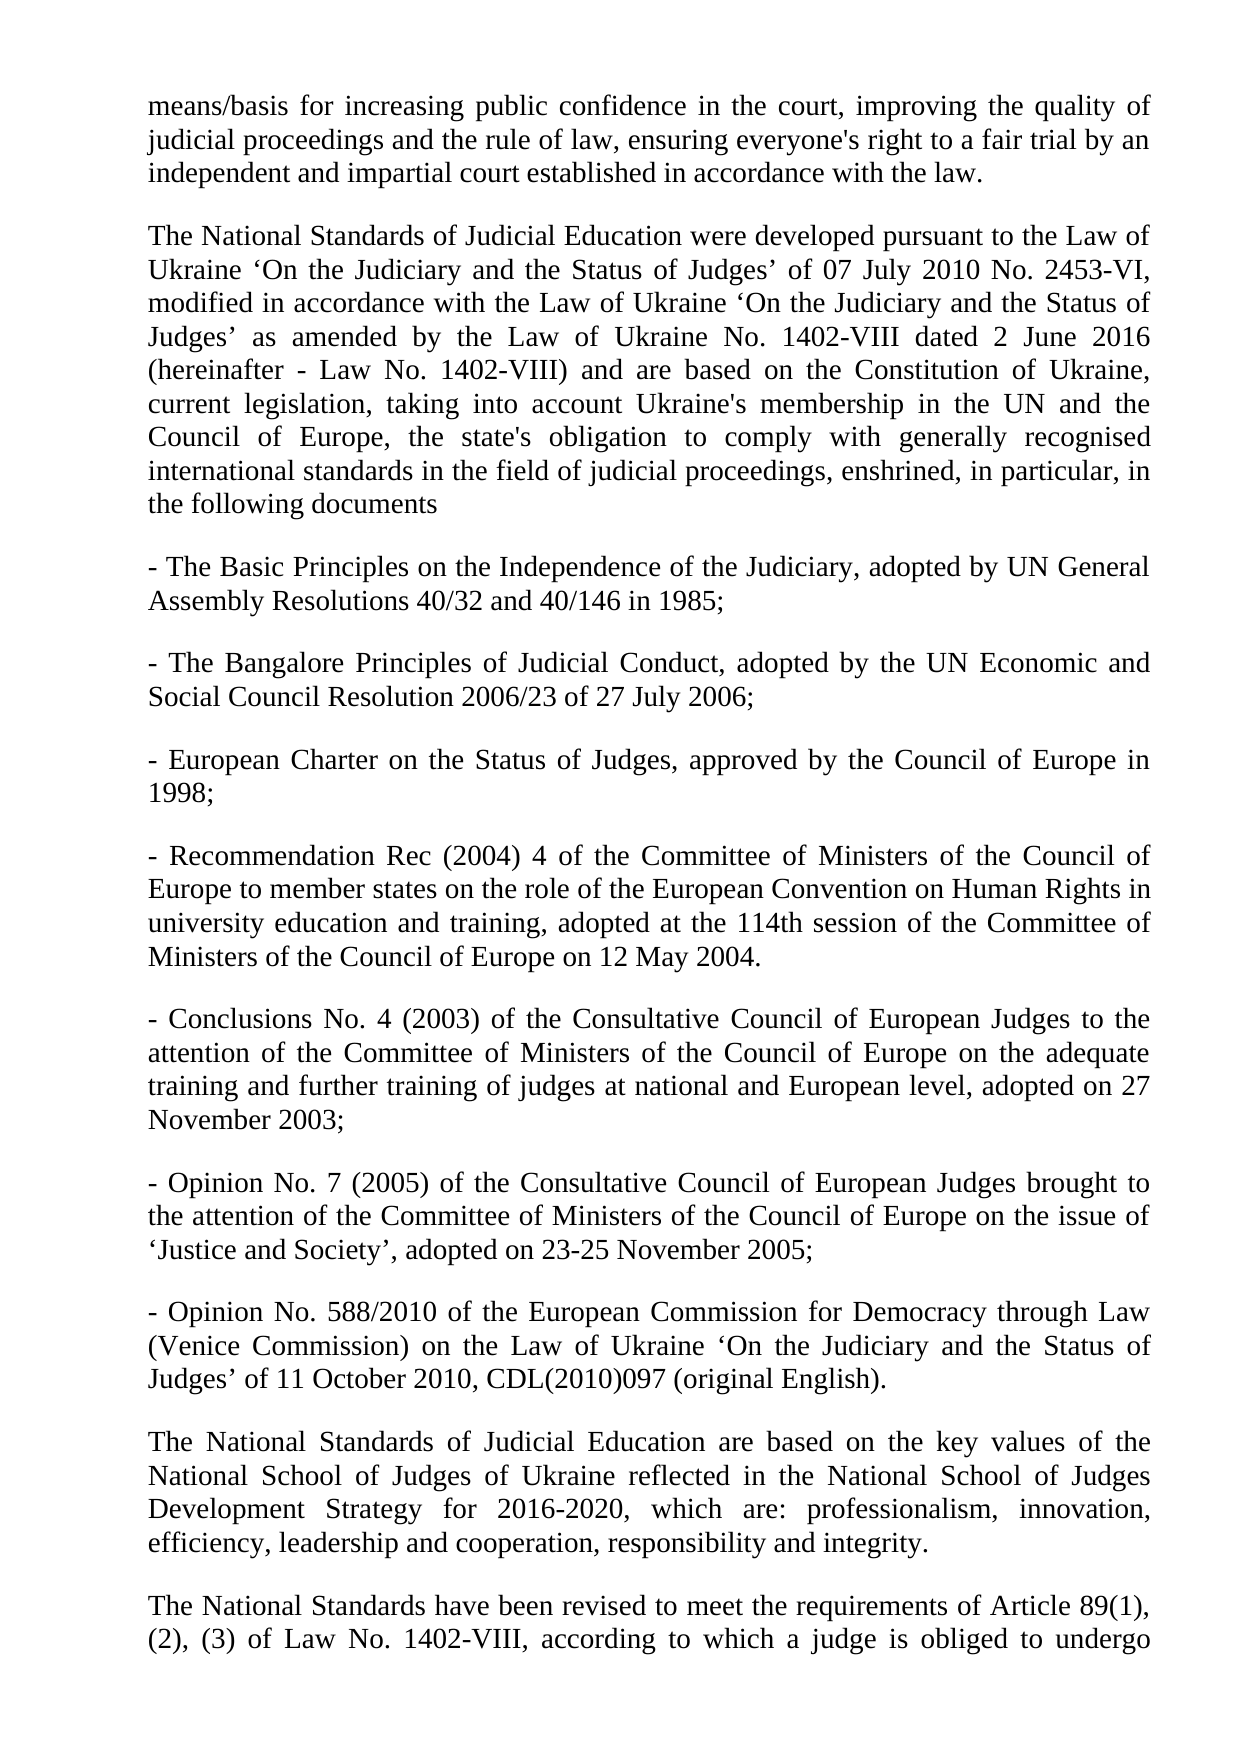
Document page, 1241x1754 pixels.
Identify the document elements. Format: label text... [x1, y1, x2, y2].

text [148, 1588, 1152, 1655]
text The National Standards of Judicial Education were developed pursuant to the Law of Ukraine ‘On the Judiciary and the Status of Judges’ of 07 July 2010 No. 2453-VI, modified in accordance with the Law of Ukraine ‘On the Judiciary and the Status of Judges’ as amended by the Law of Ukraine No. 1402-VIII dated 2 June 2016 (hereinafter - Law No. 1402-VIII) and are based on the Constitution of Ukraine, current legislation, taking into account Ukraine's membership in the UN and the Council of Europe, the state's obligation to comply with generally recognised international standards in the field of judicial proceedings, enshrined, in particular, in the following documents [148, 218, 1152, 520]
text - Opinion No. 7 (2005) of the Consultative Council of European Judges brought to the attention of the Committee of Ministers of the Council of Europe on the issue of ‘Justice and Society’, adopted on 23-25 November 2005; [148, 1165, 1152, 1265]
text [148, 88, 1152, 189]
text The National Standards of Judicial Education are based on the key values of the National School of Judges of Ukraine reflected in the National School of Judges Development Strategy for 2016-2020, which are: professionalism, innovation, efficiency, leadership and cooperation, responsibility and integrity. [148, 1424, 1152, 1558]
text - European Charter on the Status of Judges, approved by the Council of Europe in 1998; [148, 742, 1152, 809]
text - Recommendation Rec (2004) 4 of the Committee of Ministers of the Council of Europe to member states on the role of the European Convention on Human Rights in university education and training, adopted at the 114th session of the Committee of Ministers of the Council of Europe on 12 May 2004. [148, 838, 1152, 972]
text - The Bangalore Principles of Judicial Conduct, adopted by the UN Economic and Social Council Resolution 2006/23 of 27 July 2006; [148, 646, 1152, 713]
text - Opinion No. 588/2010 of the European Commission for Democracy through Law (Venice Commission) on the Law of Ukraine ‘On the Judiciary and the Status of Judges’ of 11 October 2010, CDL(2010)097 (original English). [148, 1294, 1152, 1395]
text - The Basic Principles on the Independence of the Judiciary, adopted by UN General Assembly Resolutions 40/32 and 40/146 in 1985; [148, 549, 1152, 616]
text - Conclusions No. 4 (2003) of the Consultative Council of European Judges to the attention of the Committee of Ministers of the Council of Europe on the adequate training and further training of judges at national and European level, adopted on 27 November 2003; [148, 1001, 1152, 1136]
